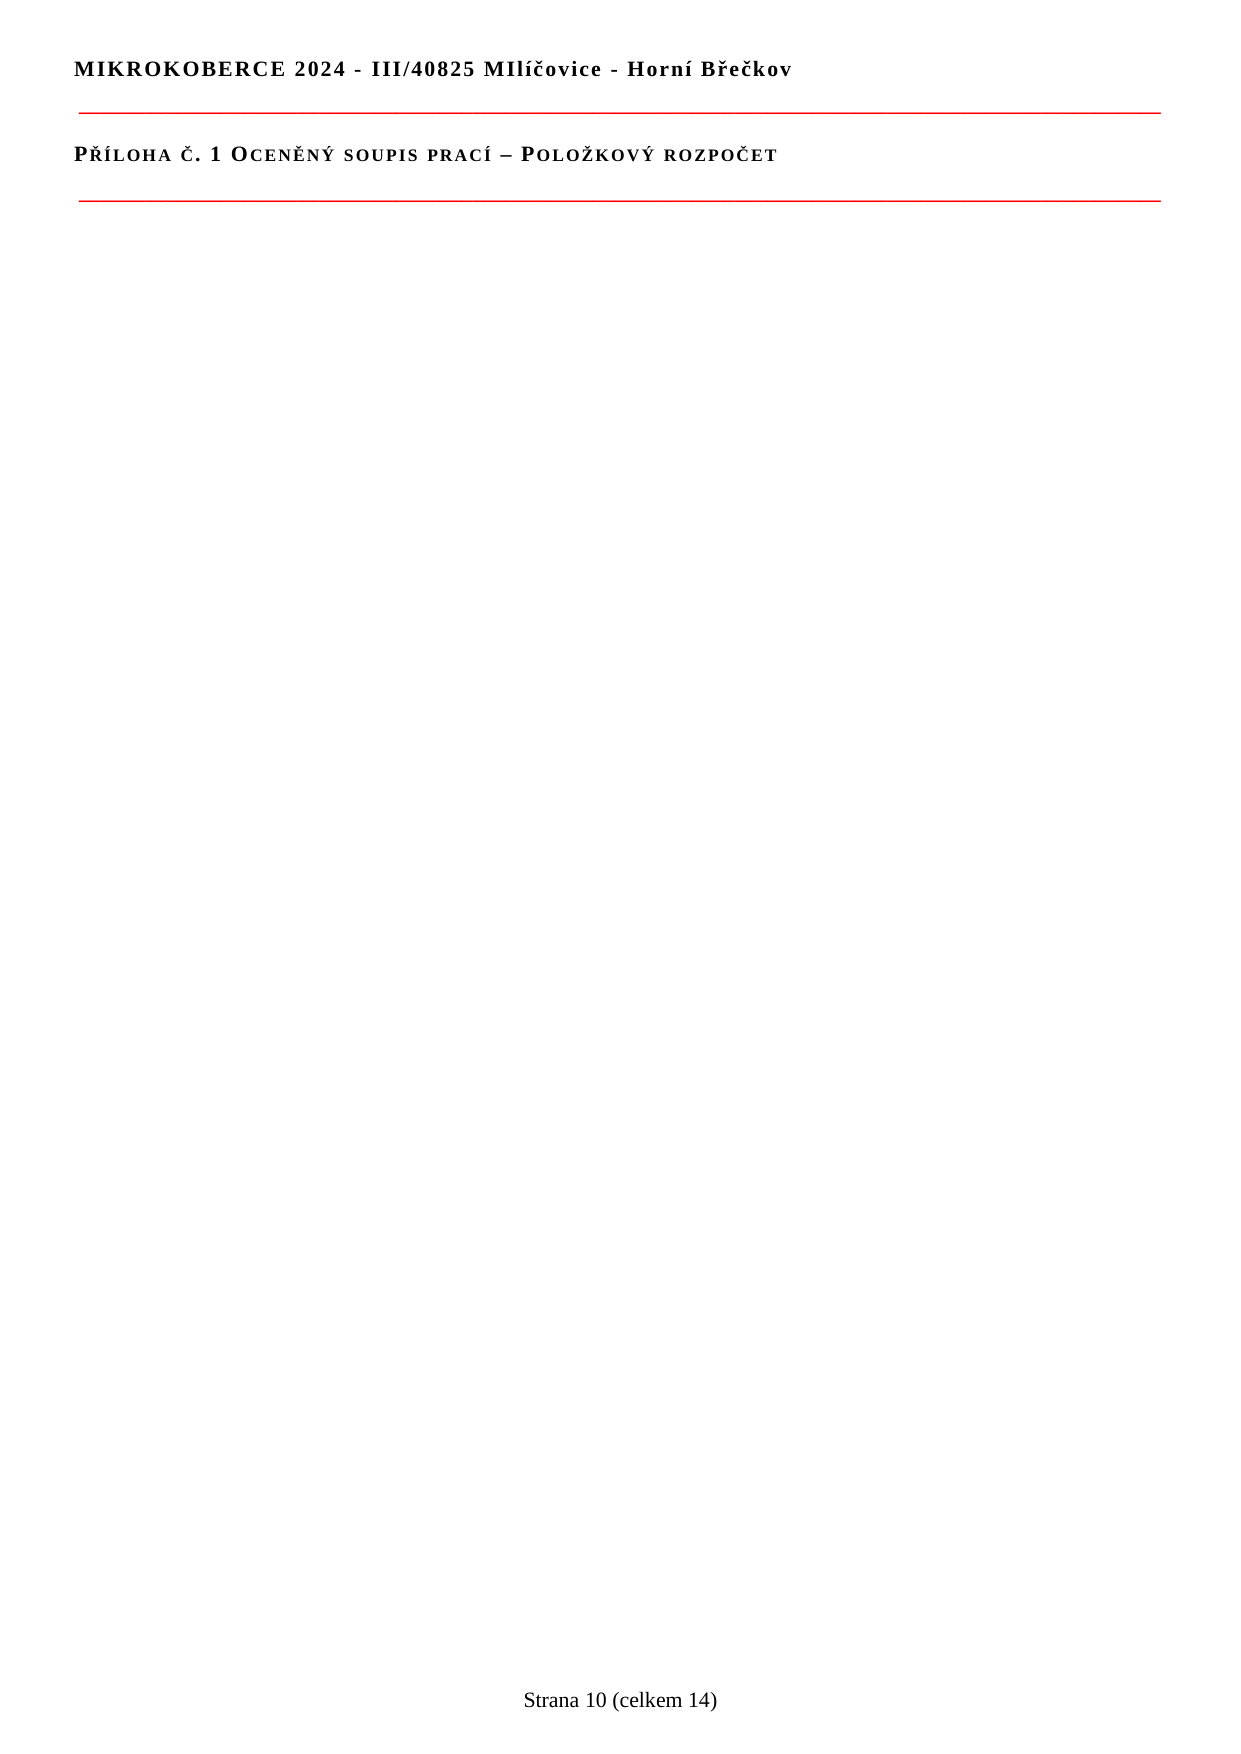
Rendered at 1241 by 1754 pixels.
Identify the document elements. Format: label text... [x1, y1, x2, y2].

text ___________________________________________________________________________________________________ [74, 179, 1167, 204]
text Příloha č. 1 Oceněný soupis prací – Položkový rozpočet [74, 141, 1167, 166]
